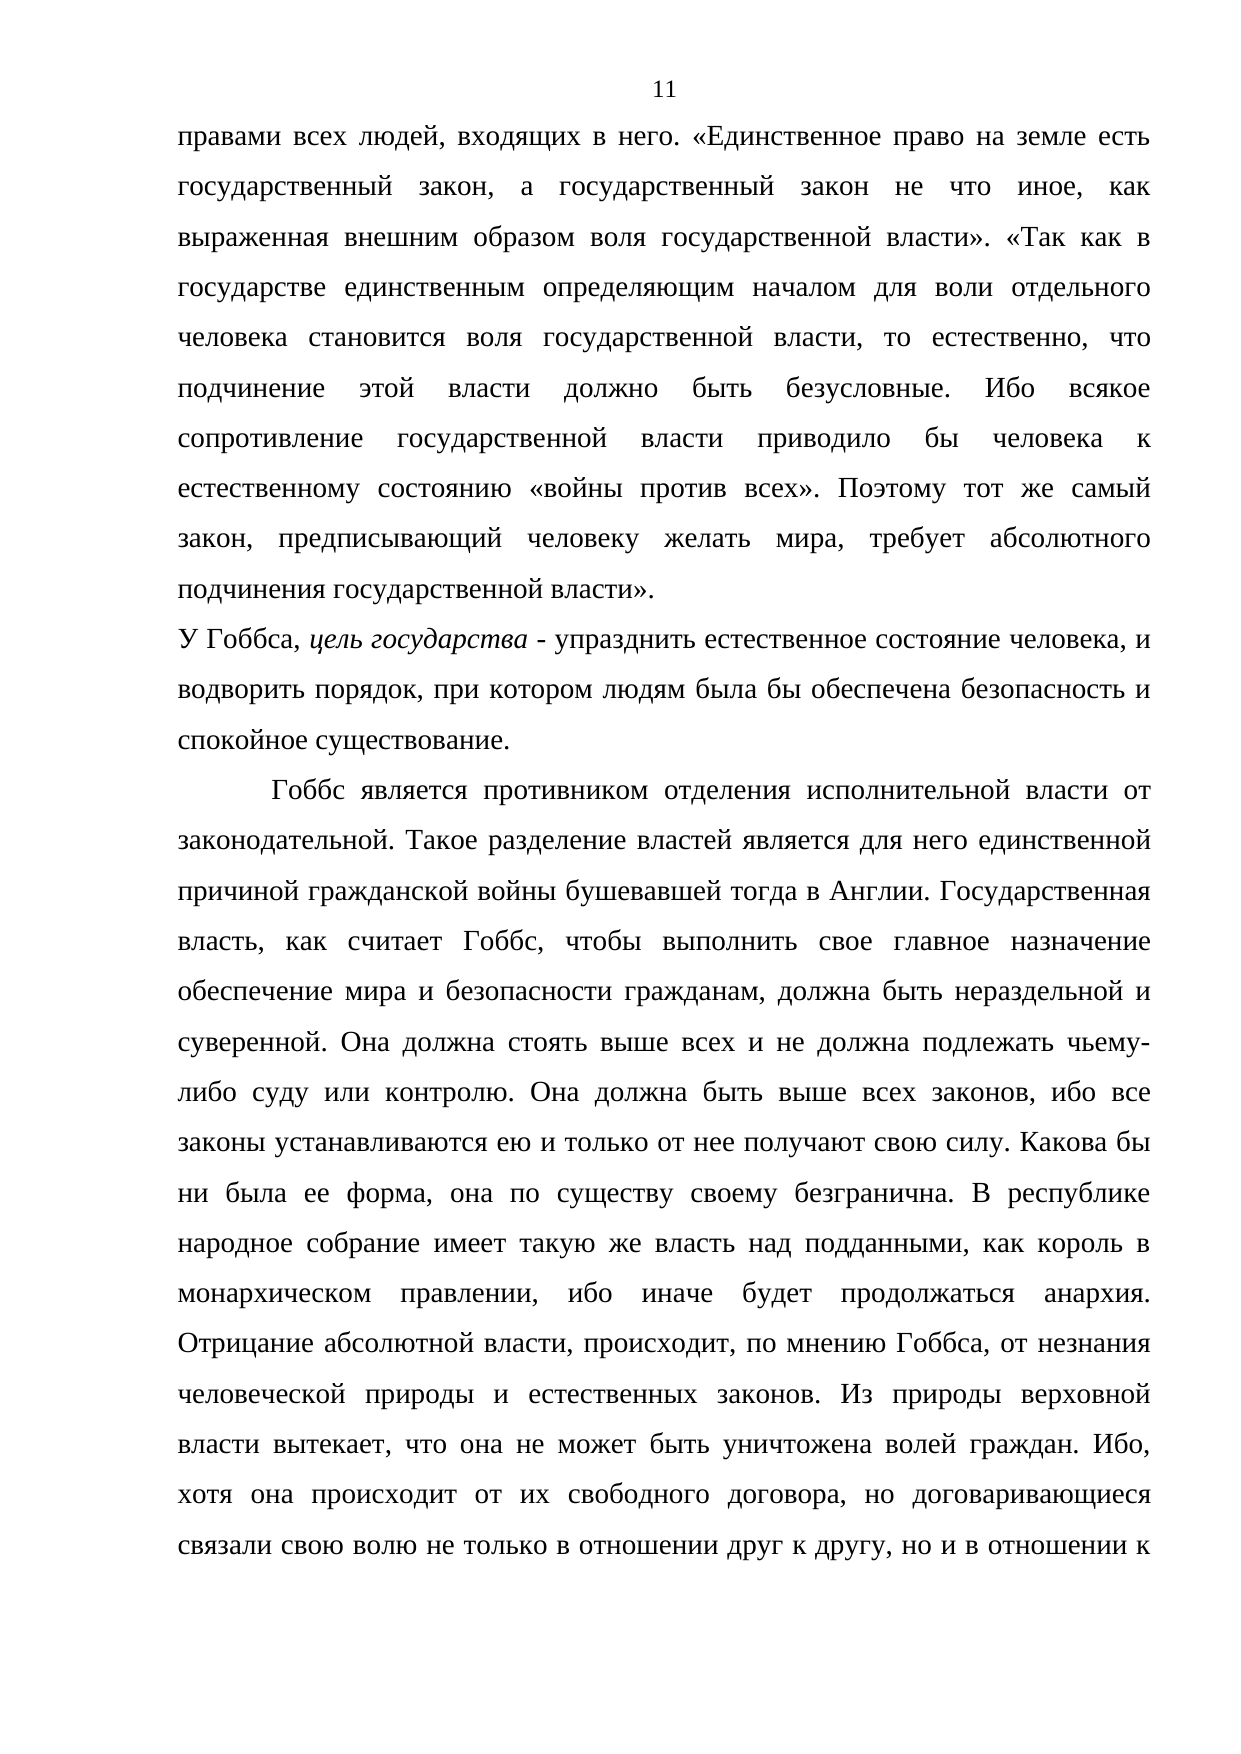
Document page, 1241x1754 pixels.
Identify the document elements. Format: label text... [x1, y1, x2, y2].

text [177, 118, 1152, 604]
text У Гоббса, цель государства - упразднить естественное состояние человека, и водворить порядок, при котором людям была бы обеспечена безопасность и спокойное существование. [177, 621, 1152, 755]
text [177, 772, 1152, 1560]
